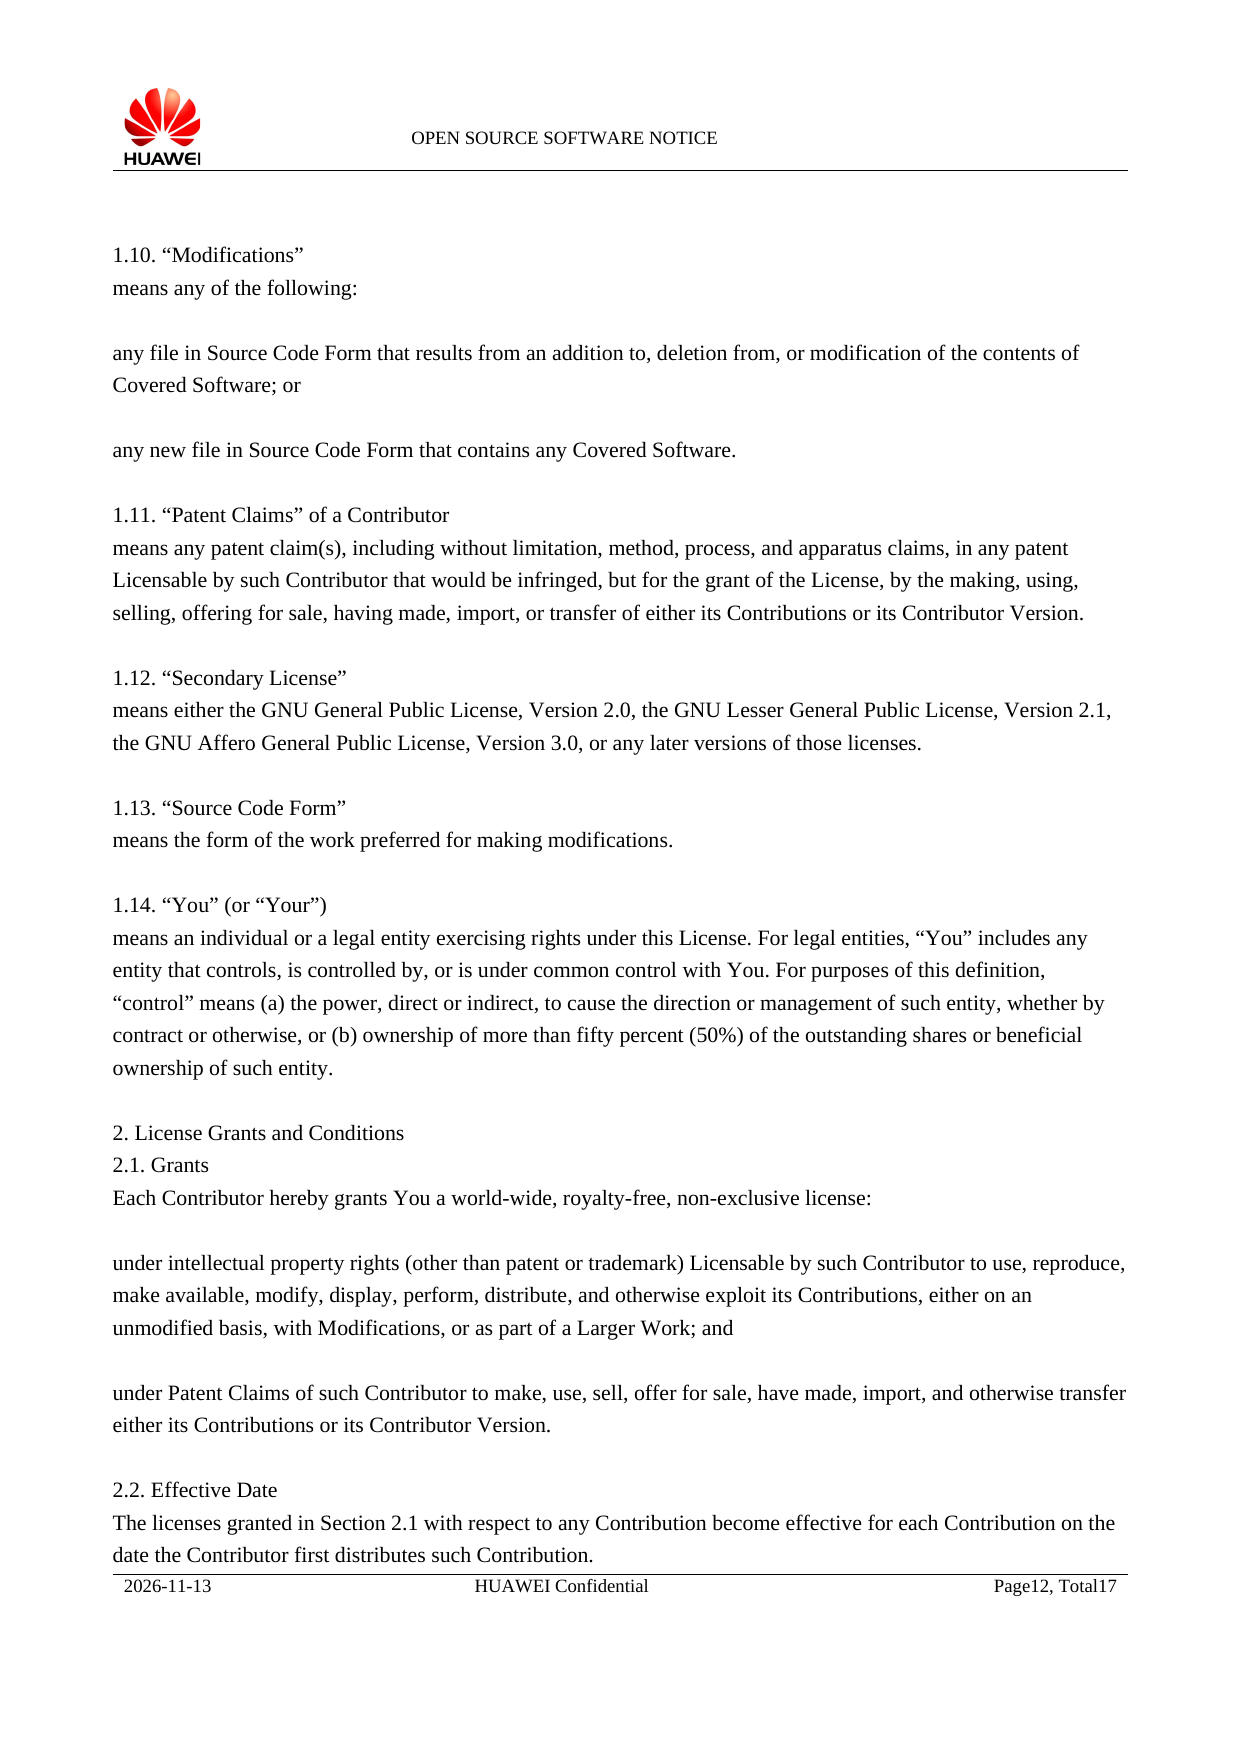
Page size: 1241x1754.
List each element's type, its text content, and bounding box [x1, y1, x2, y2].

picture [124, 88, 201, 165]
